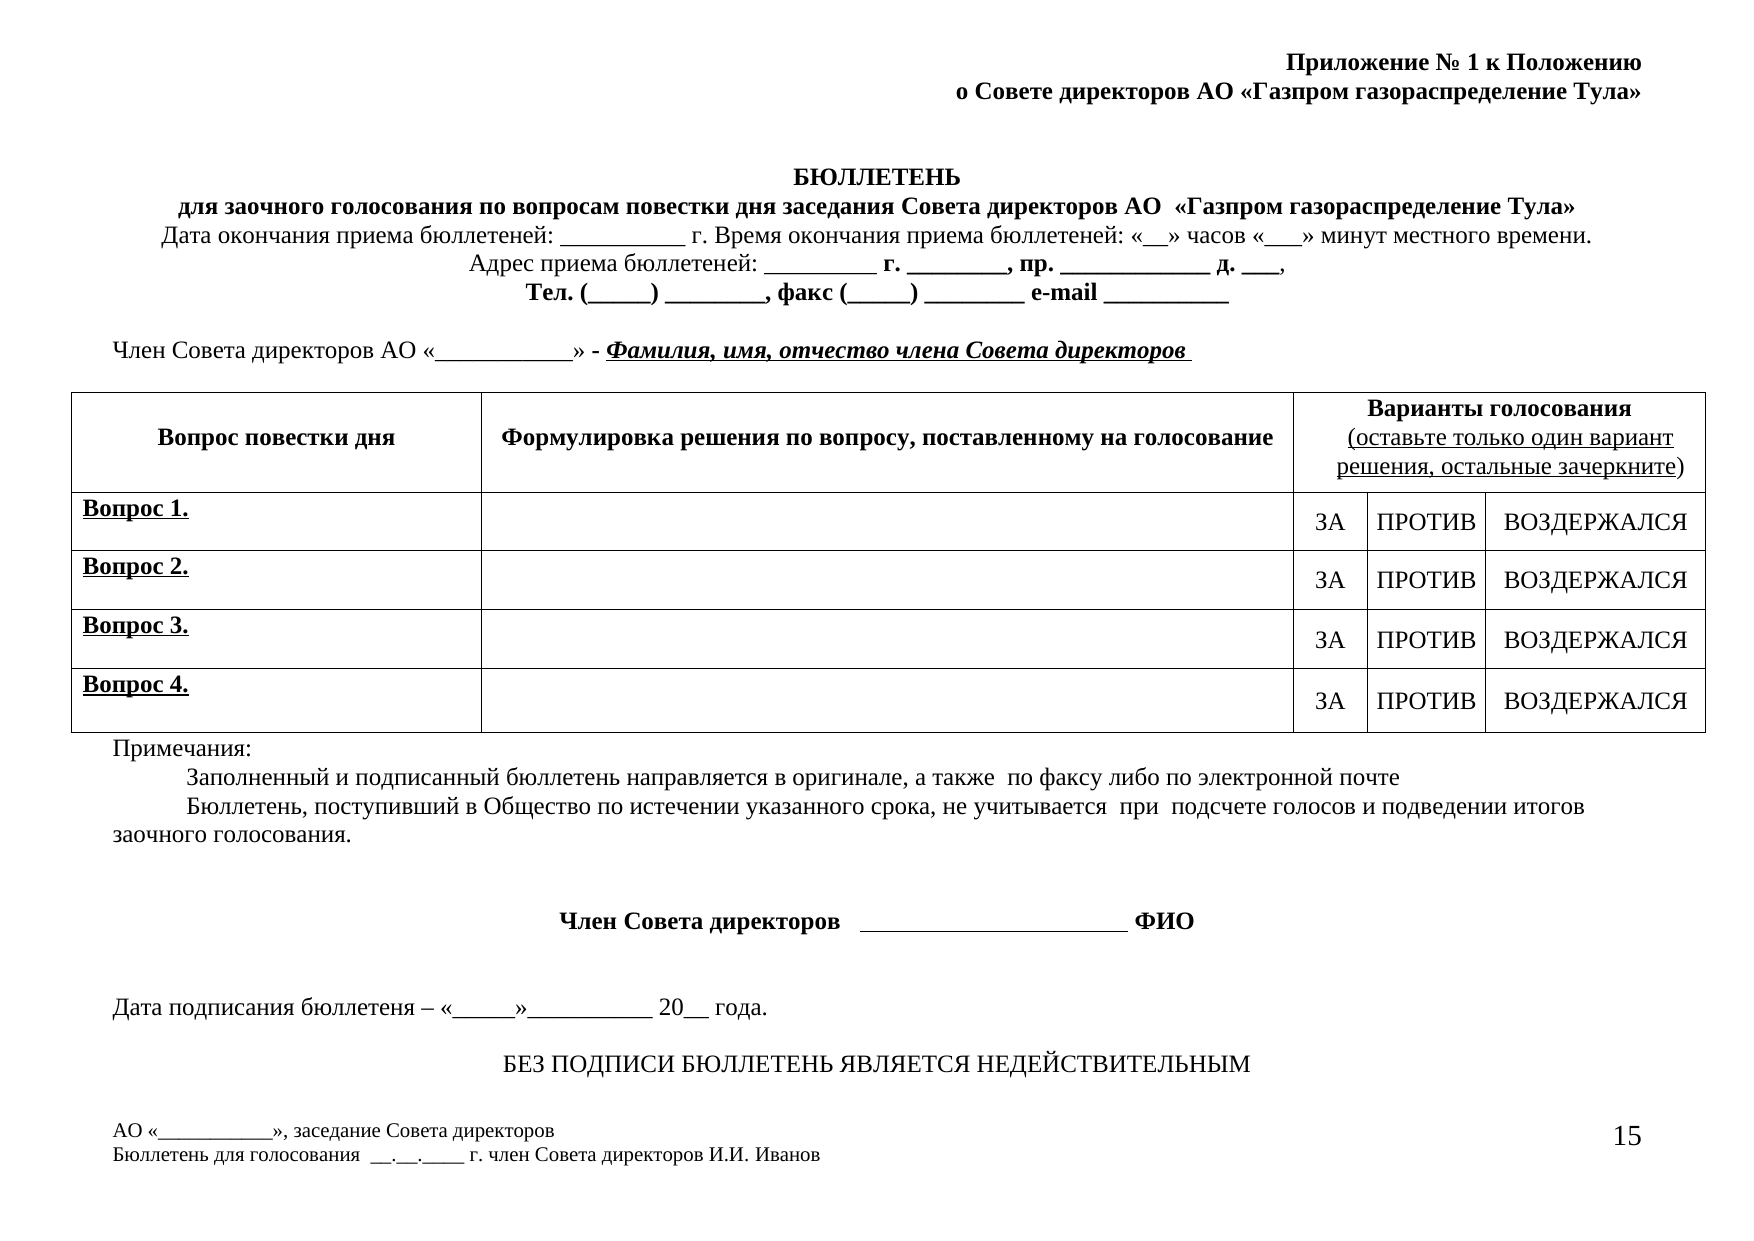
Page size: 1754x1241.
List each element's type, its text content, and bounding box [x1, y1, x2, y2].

table_cell Вопрос 2. [72, 551, 481, 609]
table_cell ЗА [1294, 610, 1367, 668]
table_cell ВОЗДЕРЖАЛСЯ [1486, 669, 1705, 732]
table_cell Вопрос 1. [72, 493, 481, 550]
text БЕЗ ПОДПИСИ БЮЛЛЕТЕНЬ ЯВЛЯЕТСЯ НЕДЕЙСТВИТЕЛЬНЫМ [112, 1049, 1642, 1078]
table_cell Вопрос 4. [72, 669, 481, 732]
table_cell ЗА [1294, 551, 1367, 609]
table_cell [482, 610, 1293, 668]
table_header Вопрос повестки дня [72, 393, 481, 492]
text Примечания: [112, 733, 1642, 762]
text Член Совета директоров АО «___________» - Фамилия, имя, отчество члена Совета директоров [112, 335, 1642, 363]
text Бюллетень, поступивший в Общество по истечении указанного срока, не учитывается при подсчете голосов и подведении итогов заочного голосования. [112, 791, 1642, 848]
text Заполненный и подписанный бюллетень направляется в оригинале, а также по факсу либо по электронной почте [112, 762, 1642, 791]
table_cell [482, 551, 1293, 609]
table_cell Вопрос 3. [72, 610, 481, 668]
text Дата окончания приема бюллетеней: __________ г. Время окончания приема бюллетеней: «__» часов «___» минут местного времени. [112, 220, 1642, 248]
title Приложение № 1 к Положению [112, 47, 1642, 76]
table_cell ВОЗДЕРЖАЛСЯ [1486, 551, 1705, 609]
table_cell [482, 669, 1293, 732]
text для заочного голосования по вопросам повестки дня заседания Совета директоров АО «Газпром газораспределение Тула» [112, 191, 1642, 220]
table_cell ПРОТИВ [1368, 551, 1485, 609]
table_cell ПРОТИВ [1368, 669, 1485, 732]
text Адрес приема бюллетеней: _________ г. ________, пр. ____________ д. ___, [112, 248, 1642, 277]
table_cell ВОЗДЕРЖАЛСЯ [1486, 493, 1705, 550]
text Дата подписания бюллетеня – «_____»__________ 20__ года. [112, 992, 1642, 1021]
title БЮЛЛЕТЕНЬ [112, 162, 1642, 191]
table_cell ПРОТИВ [1368, 493, 1485, 550]
title о Совете директоров АО «Газпром газораспределение Тула» [112, 76, 1642, 105]
table_header Формулировка решения по вопросу, поставленному на голосование [482, 393, 1293, 492]
table_cell ВОЗДЕРЖАЛСЯ [1486, 610, 1705, 668]
subtitle Член Совета директоров ФИО [112, 906, 1642, 934]
table_cell ПРОТИВ [1368, 610, 1485, 668]
table_header Варианты голосования (оставьте только один вариант решения, остальные зачеркните) [1294, 393, 1705, 492]
table_cell ЗА [1294, 493, 1367, 550]
table_cell [482, 493, 1293, 550]
table_cell ЗА [1294, 669, 1367, 732]
text Тел. (_____) ________, факс (_____) ________ e-mail __________ [112, 277, 1642, 306]
